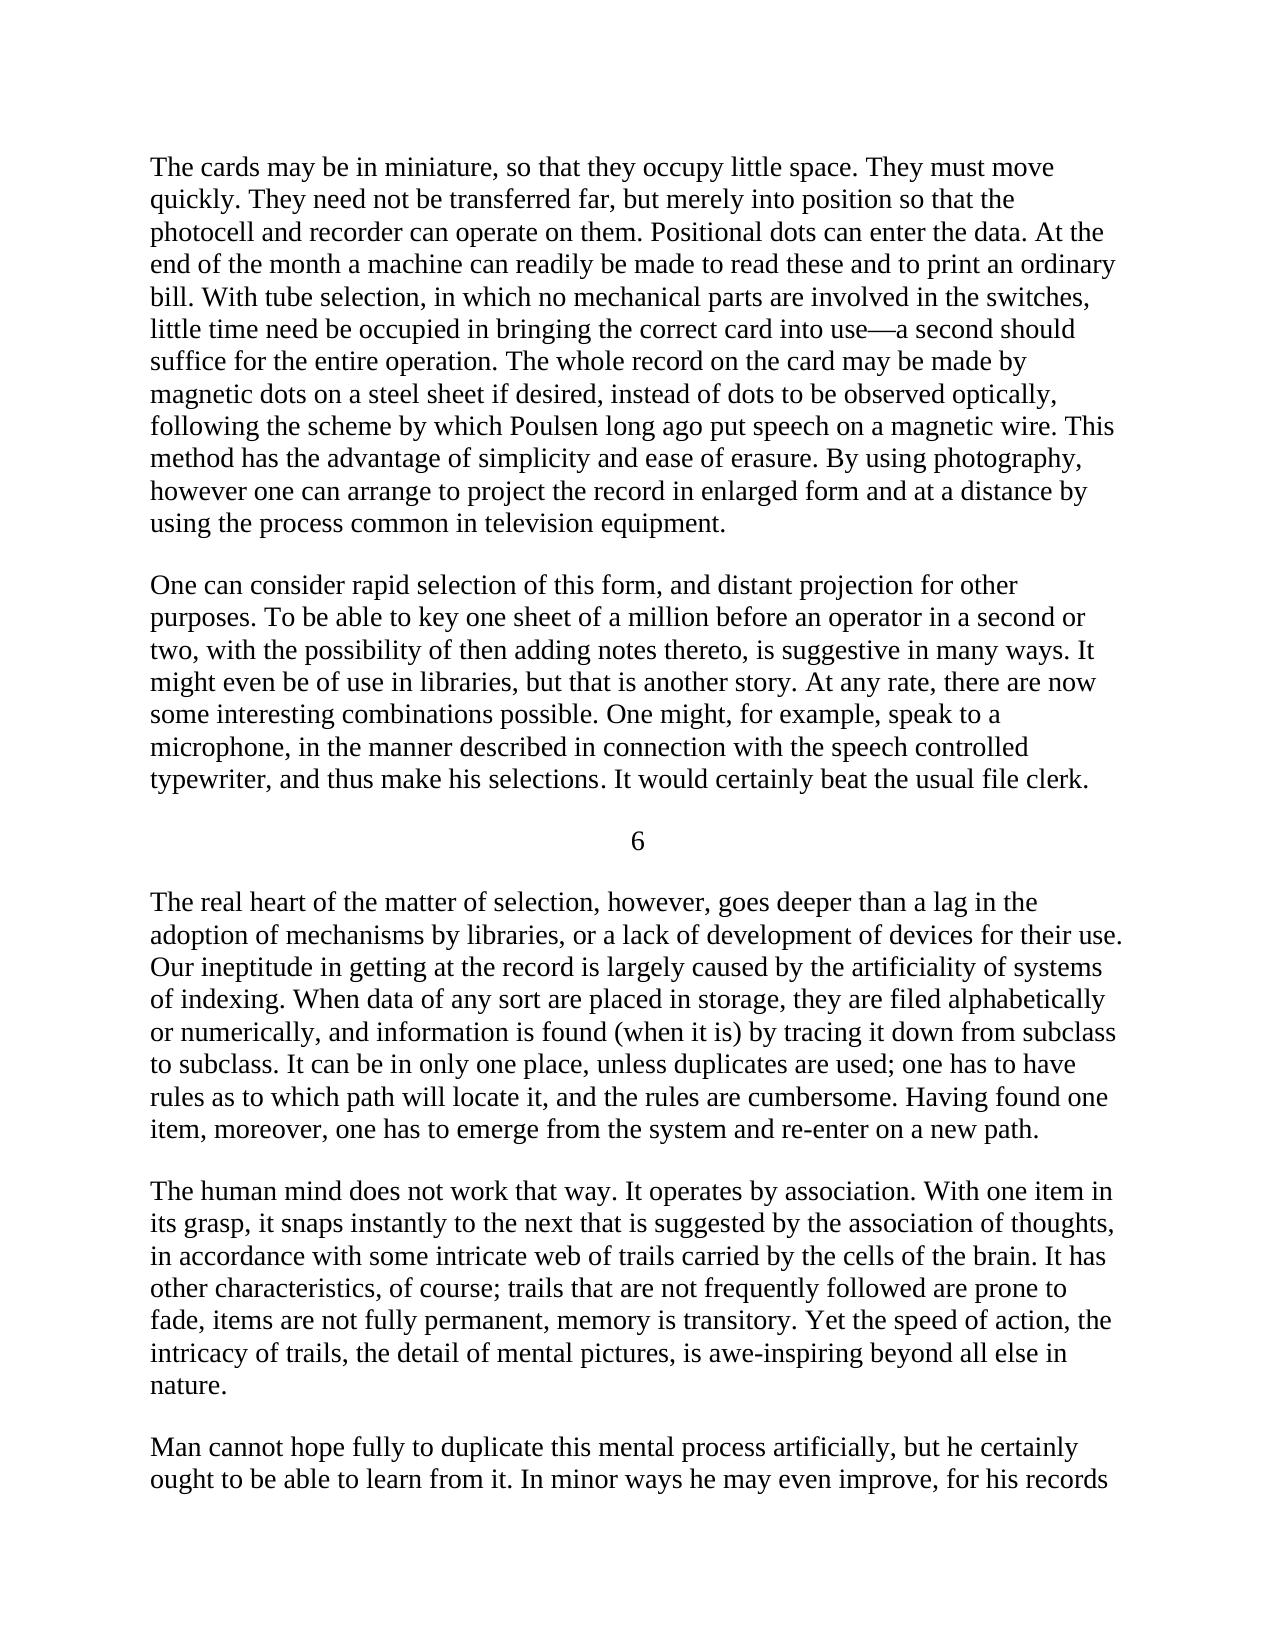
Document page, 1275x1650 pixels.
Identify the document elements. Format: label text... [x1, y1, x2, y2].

text 6 [150, 824, 1125, 856]
text The real heart of the matter of selection, however, goes deeper than a lag in the adoption of mechanisms by libraries, or a lack of development of devices for their use. Our ineptitude in getting at the record is largely caused by the artificiality of systems of indexing. When data of any sort are placed in storage, they are filed alphabetically or numerically, and information is found (when it is) by tracing it down from subclass to subclass. It can be in only one place, unless duplicates are used; one has to have rules as to which path will locate it, and the rules are cumbersome. Having found one item, moreover, one has to emerge from the system and re-enter on a new path. [150, 885, 1125, 1144]
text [150, 1430, 1125, 1494]
text The human mind does not work that way. It operates by association. With one item in its grasp, it snaps instantly to the next that is suggested by the association of thoughts, in accordance with some intricate web of trails carried by the cells of the brain. It has other characteristics, of course; trails that are not frequently followed are prone to fade, items are not fully permanent, memory is transitory. Yet the speed of action, the intricacy of trails, the detail of mental pictures, is awe-inspiring beyond all else in nature. [150, 1174, 1125, 1401]
text The cards may be in miniature, so that they occupy little space. They must move quickly. They need not be transferred far, but merely into position so that the photocell and recorder can operate on them. Positional dots can enter the data. At the end of the month a machine can readily be made to read these and to print an ordinary bill. With tube selection, in which no mechanical parts are involved in the switches, little time need be occupied in bringing the correct card into use—a second should suffice for the entire operation. The whole record on the card may be made by magnetic dots on a steel sheet if desired, instead of dots to be observed optically, following the scheme by which Poulsen long ago put speech on a magnetic wire. This method has the advantage of simplicity and ease of erasure. By using photography, however one can arrange to project the record in enlarged form and at a distance by using the process common in television equipment. [150, 150, 1125, 539]
text One can consider rapid selection of this form, and distant projection for other purposes. To be able to key one sheet of a million before an operator in a second or two, with the possibility of then adding notes thereto, is suggestive in many ways. It might even be of use in libraries, but that is another story. At any rate, there are now some interesting combinations possible. One might, for example, speak to a microphone, in the manner described in connection with the speech controlled typewriter, and thus make his selections. It would certainly beat the usual file clerk. [150, 568, 1125, 795]
